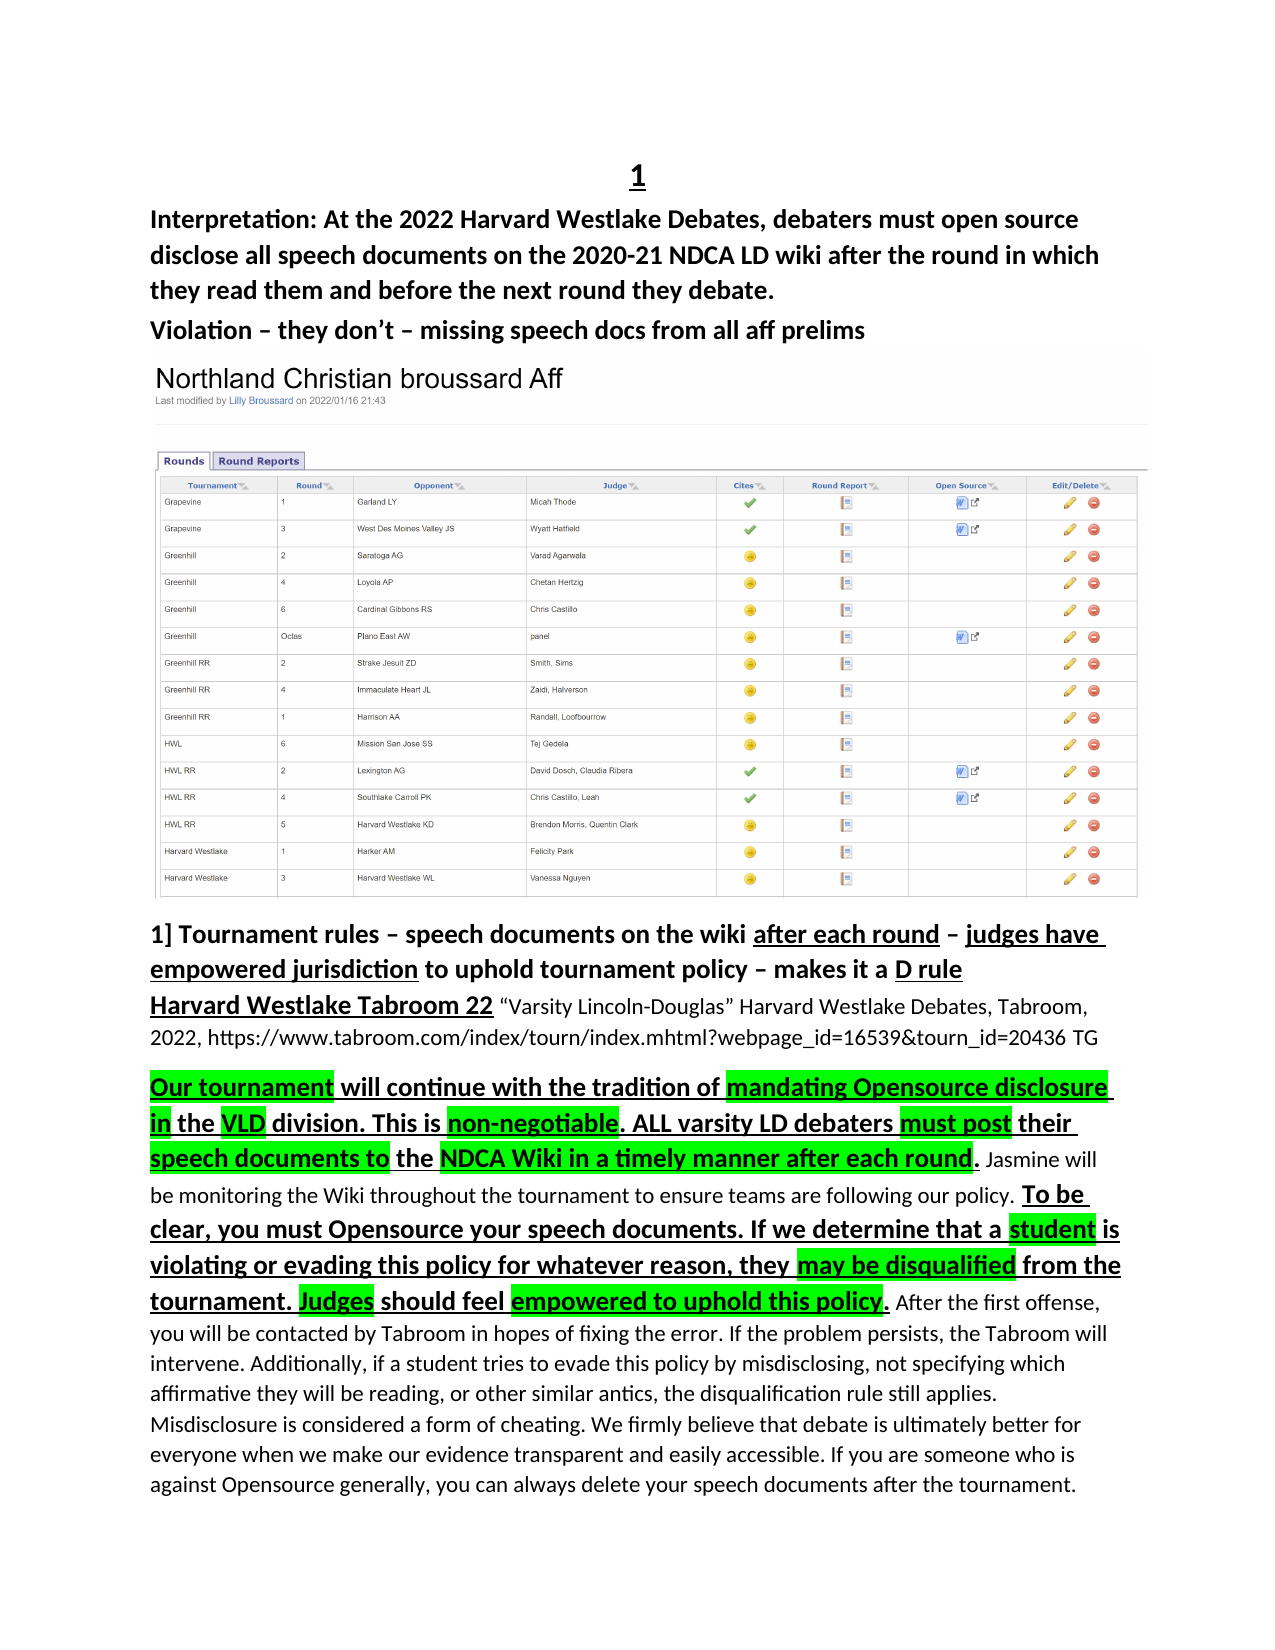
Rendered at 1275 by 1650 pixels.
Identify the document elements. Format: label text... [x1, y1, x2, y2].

subtitle 1 [150, 154, 1125, 195]
subtitle Violation – they don’t – missing speech docs from all aff prelims [150, 313, 1125, 346]
picture [150, 348, 1148, 898]
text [150, 1070, 1125, 1498]
subtitle Interpretation: At the 2022 Harvard Westlake Debates, debaters must open source disclose all speech documents on the 2020-21 NDCA LD wiki after the round in which they read them and before the next round they debate. [150, 202, 1125, 307]
text Harvard Westlake Tabroom 22 “Varsity Lincoln-Douglas” Harvard Westlake Debates, Tabroom, 2022, https://www.tabroom.com/index/tourn/index.mhtml?webpage_id=16539&tourn_id=20436 TG [150, 988, 1125, 1051]
subtitle 1] Tournament rules – speech documents on the wiki after each round – judges have empowered jurisdiction to uphold tournament policy – makes it a D rule [150, 917, 1125, 985]
